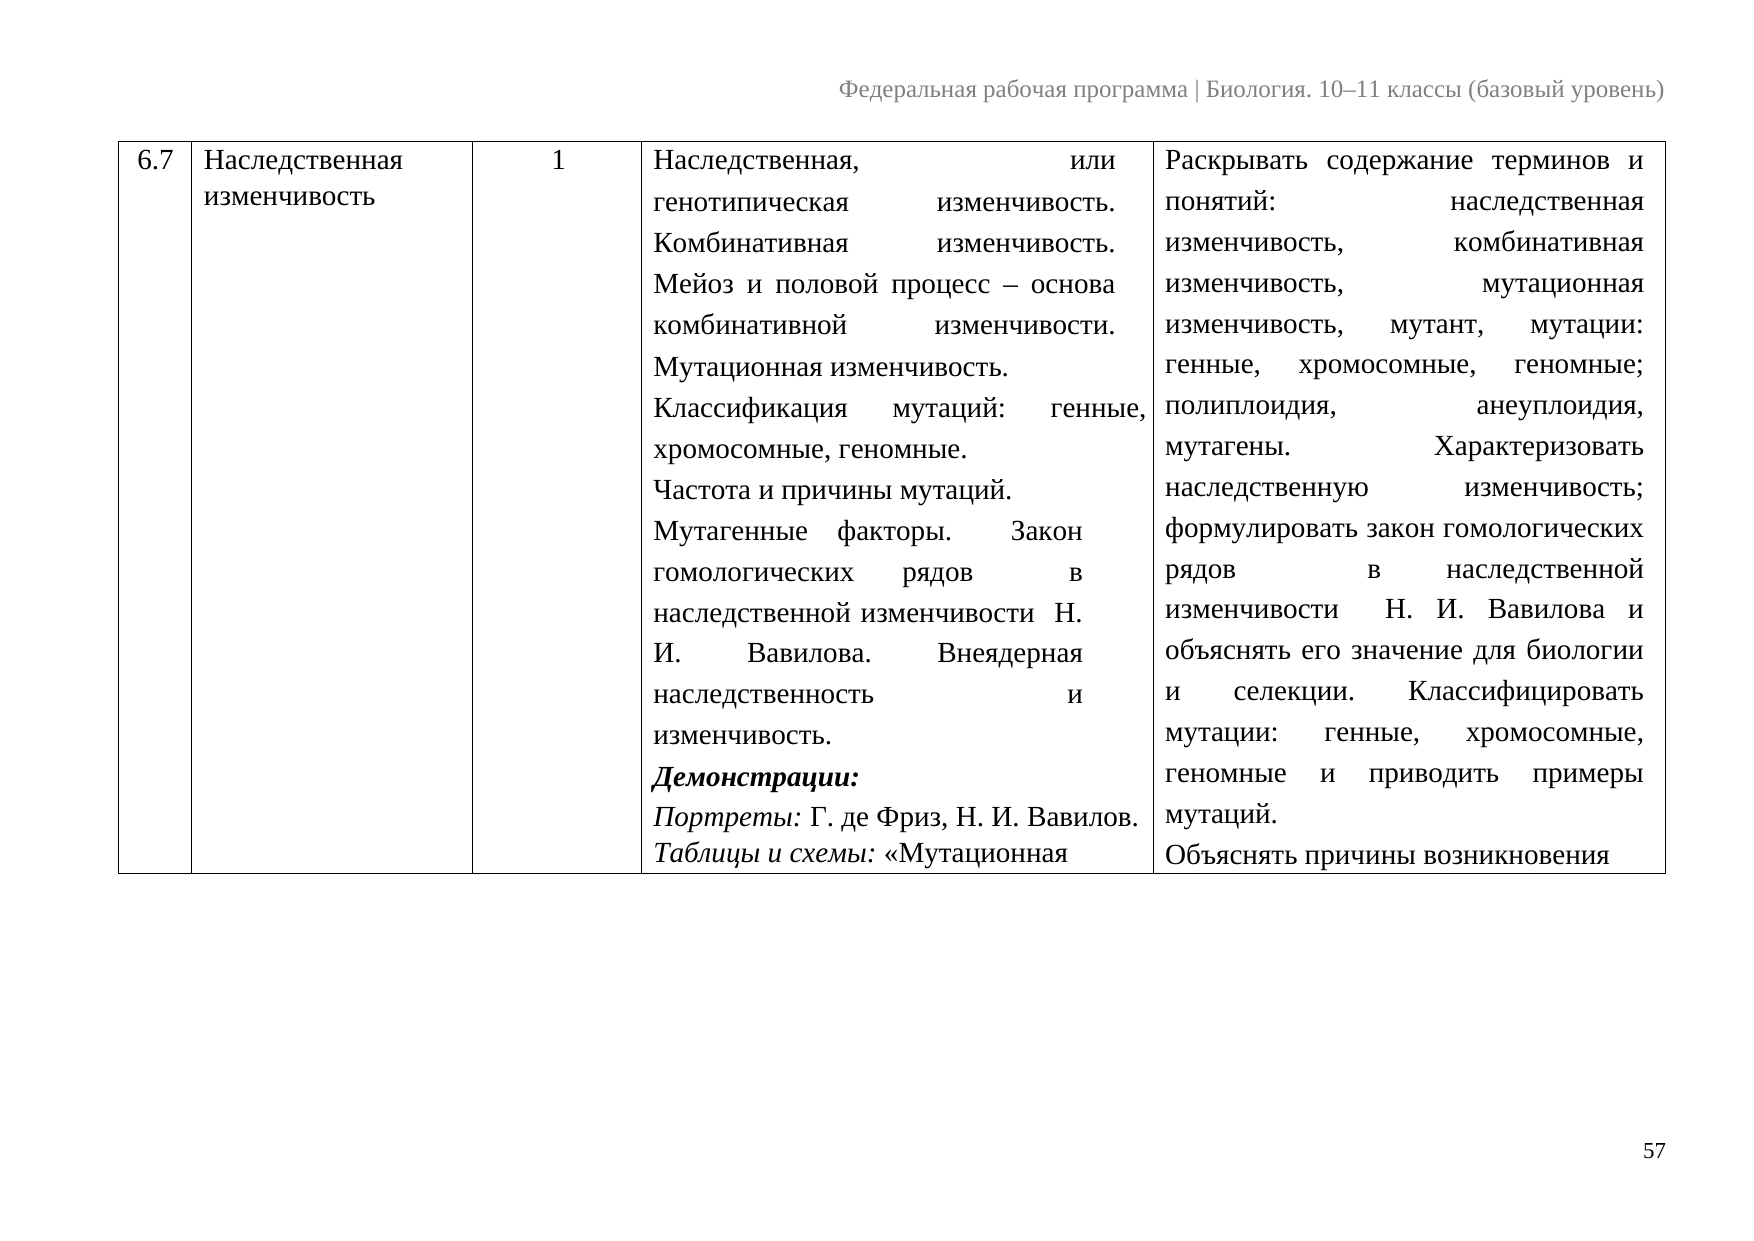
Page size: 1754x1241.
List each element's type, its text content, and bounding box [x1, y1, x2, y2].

table_cell 1 [473, 142, 641, 873]
table_cell Наследственная, или генотипическая изменчивость. Комбинативная изменчивость. Мейоз и половой процесс – основа комбинативной изменчивости. Мутационная изменчивость. Классификация мутаций: генные, хромосомные, геномные. Частота и причины мутаций. Мутагенные факторы. Закон гомологических рядов в наследственной изменчивости Н. И. Вавилова. Внеядерная наследственность и изменчивость. Демонстрации: Портреты: Г. де Фриз, Н. И. Вавилов. Таблицы и схемы: «Мутационная [642, 142, 1153, 873]
table_cell Раскрывать содержание терминов и понятий: наследственная изменчивость, комбинативная изменчивость, мутационная изменчивость, мутант, мутации: генные, хромосомные, геномные; полиплоидия, анеуплоидия, мутагены. Характеризовать наследственную изменчивость; формулировать закон гомологических рядов в наследственной изменчивости Н. И. Вавилова и объяснять его значение для биологии и селекции. Классифицировать мутации: генные, хромосомные, геномные и приводить примеры мутаций. Объяснять причины возникновения [1154, 142, 1665, 873]
table_cell 6.7 [119, 142, 191, 873]
table_cell Наследственная изменчивость [192, 142, 472, 873]
